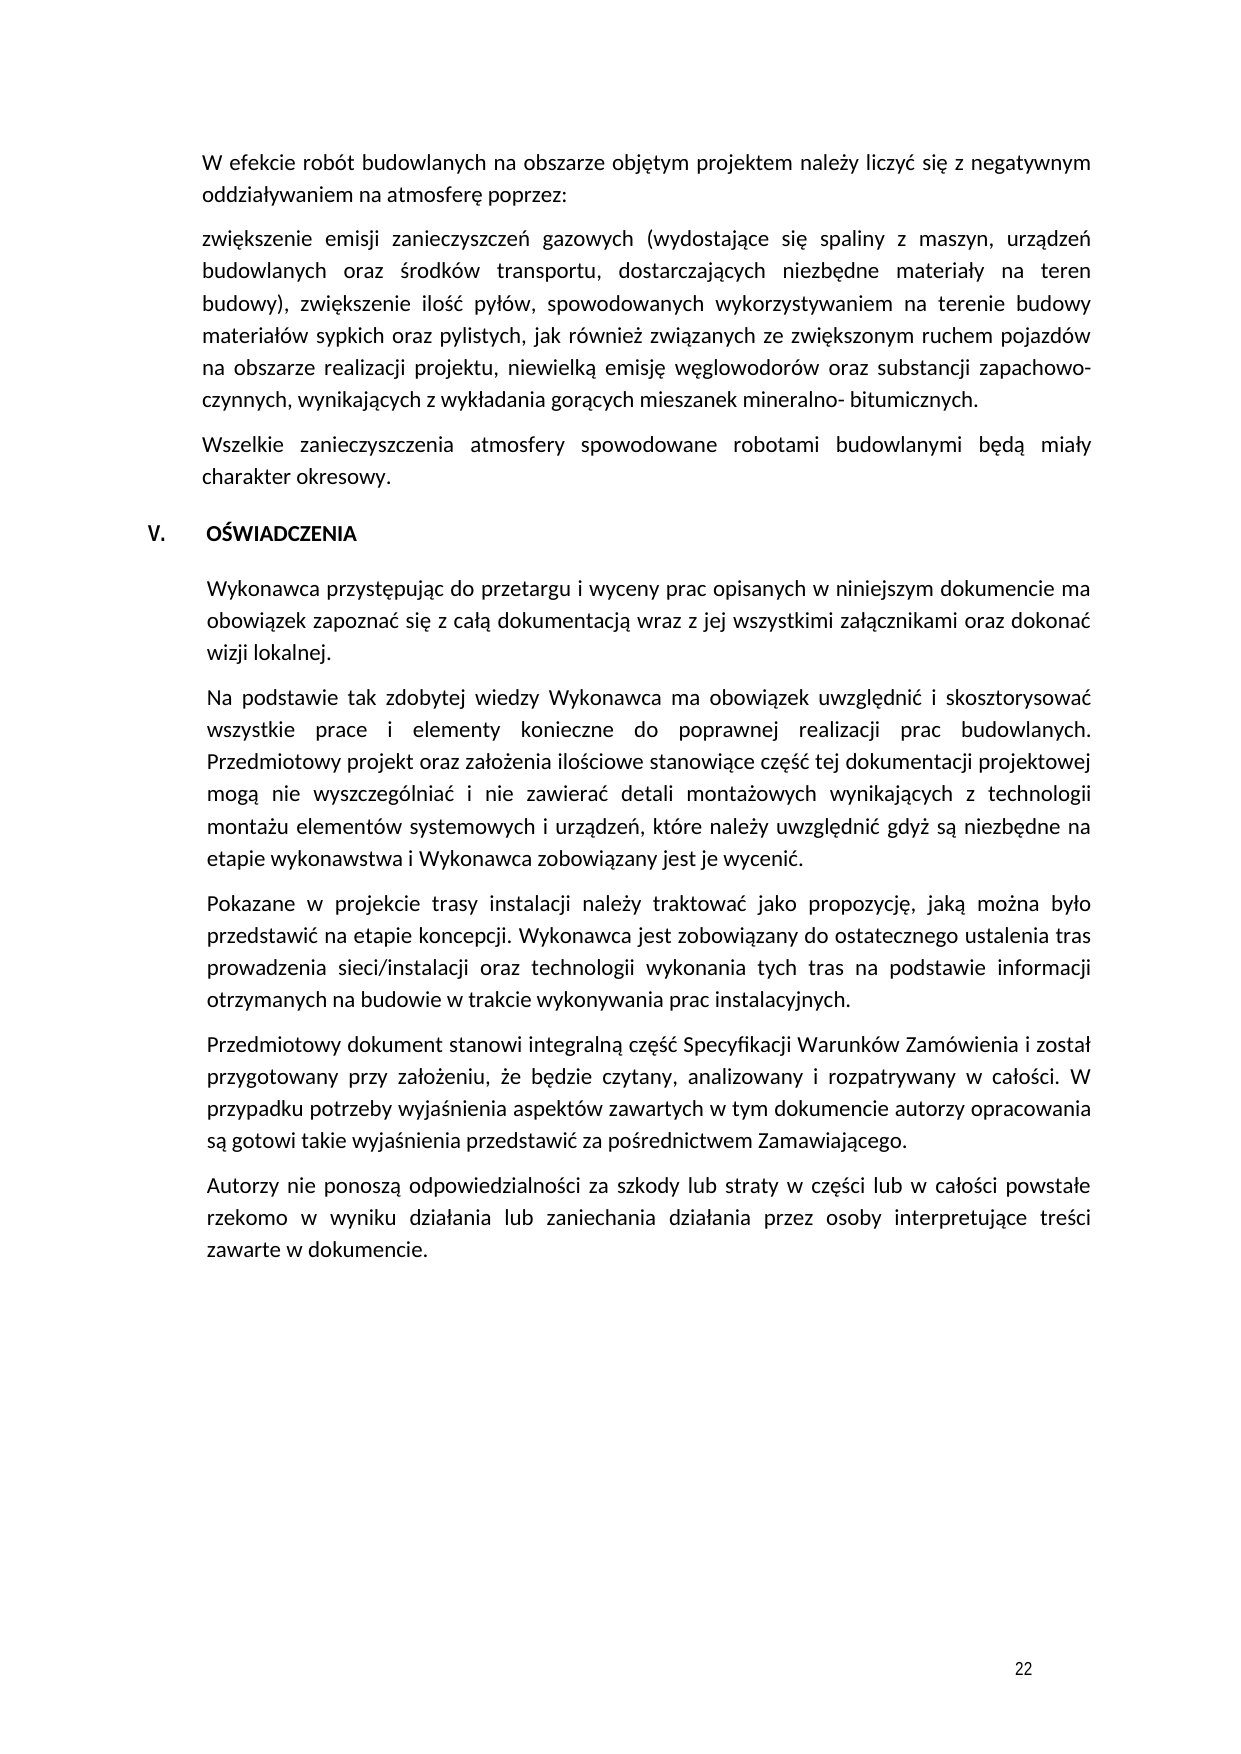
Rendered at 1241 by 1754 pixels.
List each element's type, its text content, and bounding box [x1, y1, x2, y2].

text Wszelkie zanieczyszczenia atmosfery spowodowane robotami budowlanymi będą miały charakter okresowy. [202, 430, 1093, 490]
text Na podstawie tak zdobytej wiedzy Wykonawca ma obowiązek uwzględnić i skosztorysować wszystkie prace i elementy konieczne do poprawnej realizacji prac budowlanych. Przedmiotowy projekt oraz założenia ilościowe stanowiące część tej dokumentacji projektowej mogą nie wyszczególniać i nie zawierać detali montażowych wynikających z technologii montażu elementów systemowych i urządzeń, które należy uwzględnić gdyż są niezbędne na etapie wykonawstwa i Wykonawca zobowiązany jest je wycenić. [207, 683, 1093, 872]
text W efekcie robót budowlanych na obszarze objętym projektem należy liczyć się z negatywnym oddziaływaniem na atmosferę poprzez: [202, 148, 1093, 208]
list OŚWIADCZENIA [148, 519, 1093, 547]
text zwiększenie emisji zanieczyszczeń gazowych (wydostające się spaliny z maszyn, urządzeń budowlanych oraz środków transportu, dostarczających niezbędne materiały na teren budowy), zwiększenie ilość pyłów, spowodowanych wykorzystywaniem na terenie budowy materiałów sypkich oraz pylistych, jak również związanych ze zwiększonym ruchem pojazdów na obszarze realizacji projektu, niewielką emisję węglowodorów oraz substancji zapachowo- czynnych, wynikających z wykładania gorących mieszanek mineralno- bitumicznych. [202, 224, 1093, 413]
text Przedmiotowy dokument stanowi integralną część Specyfikacji Warunków Zamówienia i został przygotowany przy założeniu, że będzie czytany, analizowany i rozpatrywany w całości. W przypadku potrzeby wyjaśnienia aspektów zawartych w tym dokumencie autorzy opracowania są gotowi takie wyjaśnienia przedstawić za pośrednictwem Zamawiającego. [207, 1030, 1093, 1154]
text Pokazane w projekcie trasy instalacji należy traktować jako propozycję, jaką można było przedstawić na etapie koncepcji. Wykonawca jest zobowiązany do ostatecznego ustalenia tras prowadzenia sieci/instalacji oraz technologii wykonania tych tras na podstawie informacji otrzymanych na budowie w trakcie wykonywania prac instalacyjnych. [207, 889, 1093, 1013]
text Autorzy nie ponoszą odpowiedzialności za szkody lub straty w części lub w całości powstałe rzekomo w wyniku działania lub zaniechania działania przez osoby interpretujące treści zawarte w dokumencie. [207, 1171, 1093, 1263]
text Wykonawca przystępując do przetargu i wyceny prac opisanych w niniejszym dokumencie ma obowiązek zapoznać się z całą dokumentacją wraz z jej wszystkimi załącznikami oraz dokonać wizji lokalnej. [207, 574, 1093, 666]
